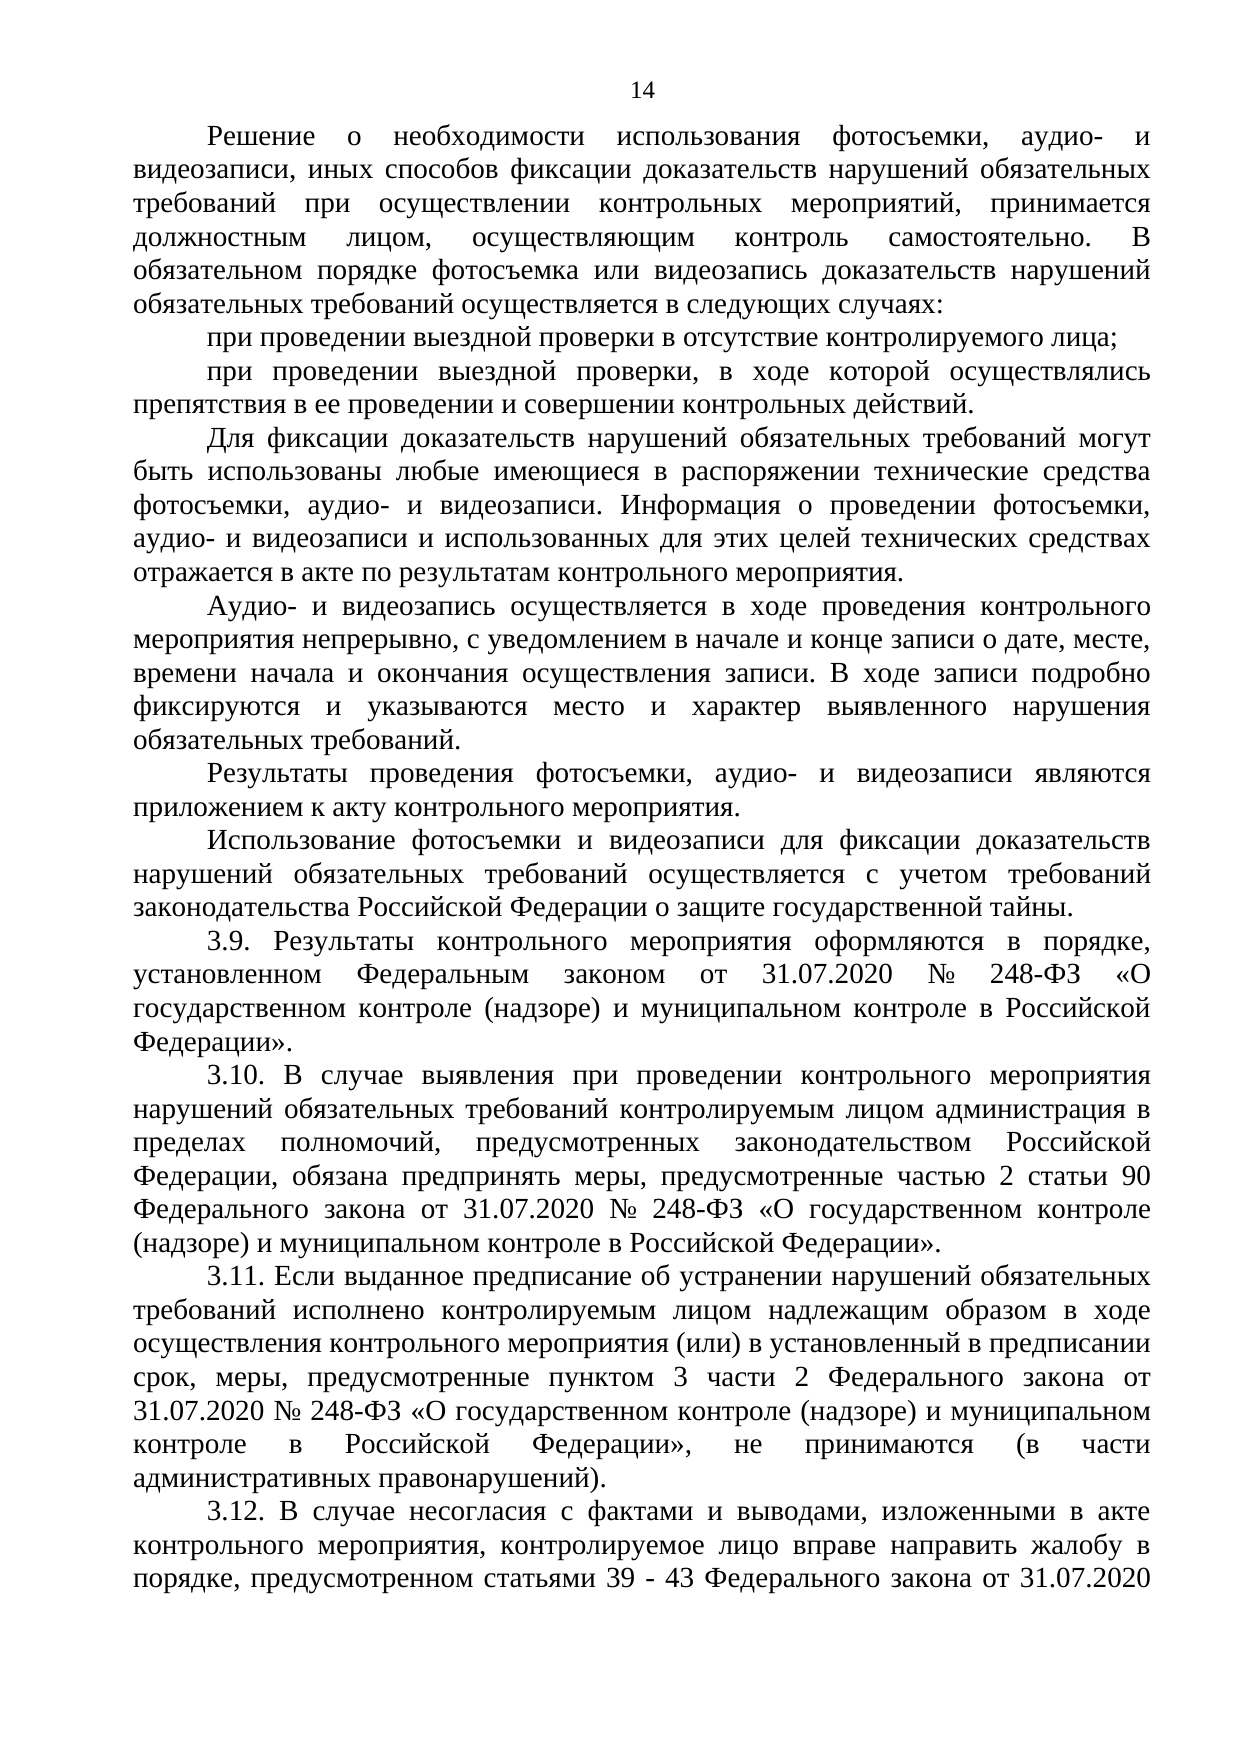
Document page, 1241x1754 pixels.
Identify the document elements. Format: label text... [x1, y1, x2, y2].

text Аудио- и видеозапись осуществляется в ходе проведения контрольного мероприятия непрерывно, с уведомлением в начале и конце записи о дате, месте, времени начала и окончания осуществления записи. В ходе записи подробно фиксируются и указываются место и характер выявленного нарушения обязательных требований. [133, 588, 1152, 755]
text 3.9. Результаты контрольного мероприятия оформляются в порядке, установленном Федеральным законом от 31.07.2020 № 248-ФЗ «О государственном контроле (надзоре) и муниципальном контроле в Российской Федерации». [133, 923, 1152, 1057]
text при проведении выездной проверки, в ходе которой осуществлялись препятствия в ее проведении и совершении контрольных действий. [133, 353, 1152, 420]
text при проведении выездной проверки в отсутствие контролируемого лица; [133, 319, 1152, 353]
text Результаты проведения фотосъемки, аудио- и видеозаписи являются приложением к акту контрольного мероприятия. [133, 755, 1152, 822]
text Для фиксации доказательств нарушений обязательных требований могут быть использованы любые имеющиеся в распоряжении технические средства фотосъемки, аудио- и видеозаписи. Информация о проведении фотосъемки, аудио- и видеозаписи и использованных для этих целей технических средствах отражается в акте по результатам контрольного мероприятия. [133, 420, 1152, 588]
text 3.10. В случае выявления при проведении контрольного мероприятия нарушений обязательных требований контролируемым лицом администрация в пределах полномочий, предусмотренных законодательством Российской Федерации, обязана предпринять меры, предусмотренные частью 2 статьи 90 Федерального закона от 31.07.2020 № 248-ФЗ «О государственном контроле (надзоре) и муниципальном контроле в Российской Федерации». [133, 1057, 1152, 1258]
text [133, 1493, 1152, 1594]
text 3.11. Если выданное предписание об устранении нарушений обязательных требований исполнено контролируемым лицом надлежащим образом в ходе осуществления контрольного мероприятия (или) в установленный в предписании срок, меры, предусмотренные пунктом 3 части 2 Федерального закона от 31.07.2020 № 248-ФЗ «О государственном контроле (надзоре) и муниципальном контроле в Российской Федерации», не принимаются (в части административных правонарушений). [133, 1258, 1152, 1493]
text Использование фотосъемки и видеозаписи для фиксации доказательств нарушений обязательных требований осуществляется с учетом требований законодательства Российской Федерации о защите государственной тайны. [133, 822, 1152, 923]
text Решение о необходимости использования фотосъемки, аудио- и видеозаписи, иных способов фиксации доказательств нарушений обязательных требований при осуществлении контрольных мероприятий, принимается должностным лицом, осуществляющим контроль самостоятельно. В обязательном порядке фотосъемка или видеозапись доказательств нарушений обязательных требований осуществляется в следующих случаях: [133, 118, 1152, 319]
